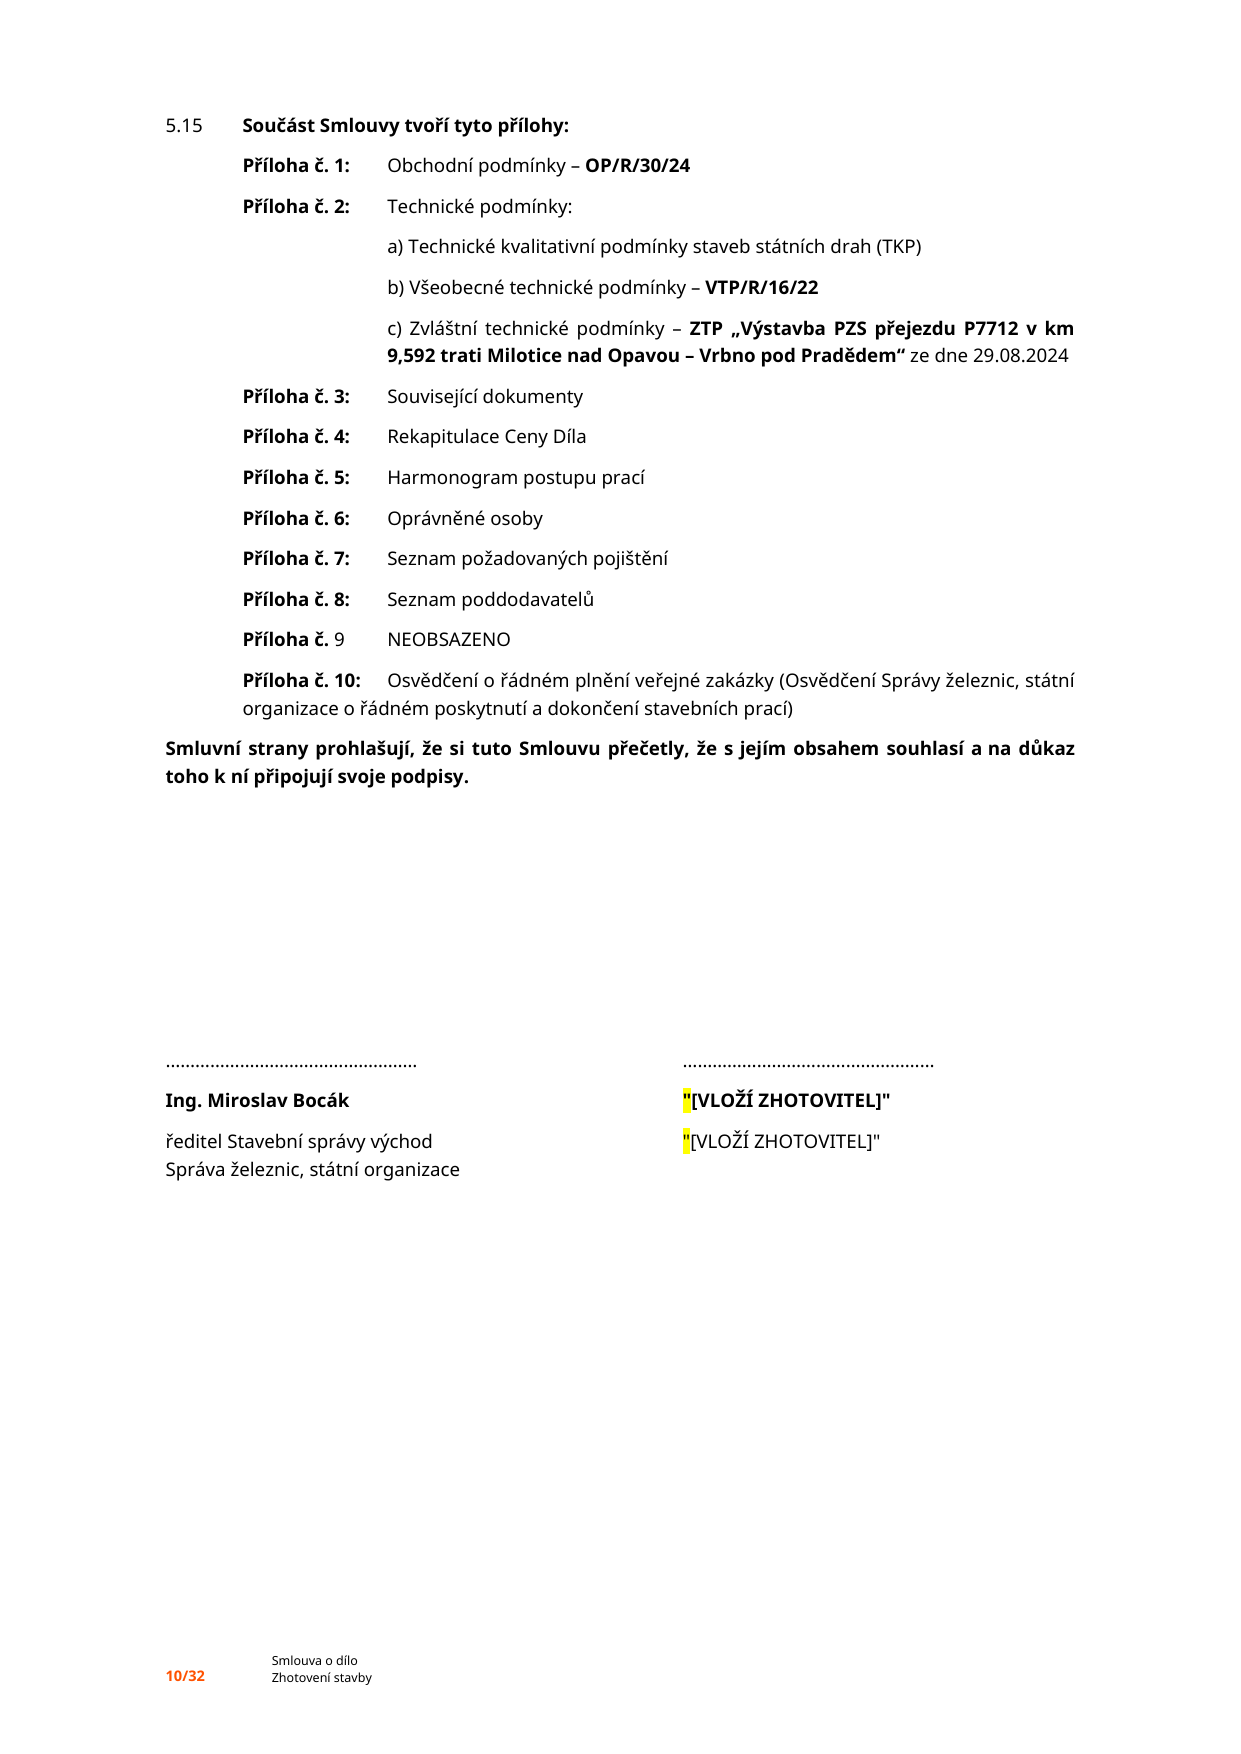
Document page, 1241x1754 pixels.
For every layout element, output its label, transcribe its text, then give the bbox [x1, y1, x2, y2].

text Příloha č. 1: Obchodní podmínky – OP/R/30/24 [242, 153, 1075, 178]
text a) Technické kvalitativní podmínky staveb státních drah (TKP) [387, 234, 1075, 259]
text Příloha č. 7: Seznam požadovaných pojištění [242, 545, 1075, 571]
text Příloha č. 10: Osvědčení o řádném plnění veřejné zakázky (Osvědčení Správy železnic, státní organizace o řádném poskytnutí a dokončení stavebních prací) [242, 667, 1075, 721]
text Příloha č. 3: Související dokumenty [242, 383, 1075, 409]
text Ing. Miroslav Bocák [691, 1088, 1075, 1113]
text Příloha č. 6: Oprávněné osoby [242, 505, 1075, 530]
text …………………………………………… …………………………………………… [165, 1047, 1075, 1073]
text Správa železnic, státní organizace [165, 1156, 1075, 1182]
text Příloha č. 2: Technické podmínky: [242, 193, 1075, 219]
text ředitel Stavební správy východ [165, 1128, 683, 1154]
text Součást Smlouvy tvoří tyto přílohy: [165, 112, 1075, 138]
text ředitel Stavební správy východ [690, 1128, 1075, 1154]
text b) Všeobecné technické podmínky – VTP/R/16/22 [387, 274, 1075, 300]
text Smluvní strany prohlašují, že si tuto Smlouvu přečetly, že s jejím obsahem souhlasí a na důkaz toho k ní připojují svoje podpisy. [165, 736, 1075, 789]
text c) Zvláštní technické podmínky – ZTP „Výstavba PZS přejezdu P7712 v km 9,592 trati Milotice nad Opavou – Vrbno pod Pradědem“ ze dne 29.08.2024 [387, 315, 1075, 368]
text Příloha č. 4: Rekapitulace Ceny Díla [242, 424, 1075, 449]
text Příloha č. 8: Seznam poddodavatelů [242, 586, 1075, 611]
text Ing. Miroslav Bocák [165, 1088, 683, 1113]
text Příloha č. 9 NEOBSAZENO [242, 626, 1075, 652]
text Příloha č. 5: Harmonogram postupu prací [242, 464, 1075, 490]
